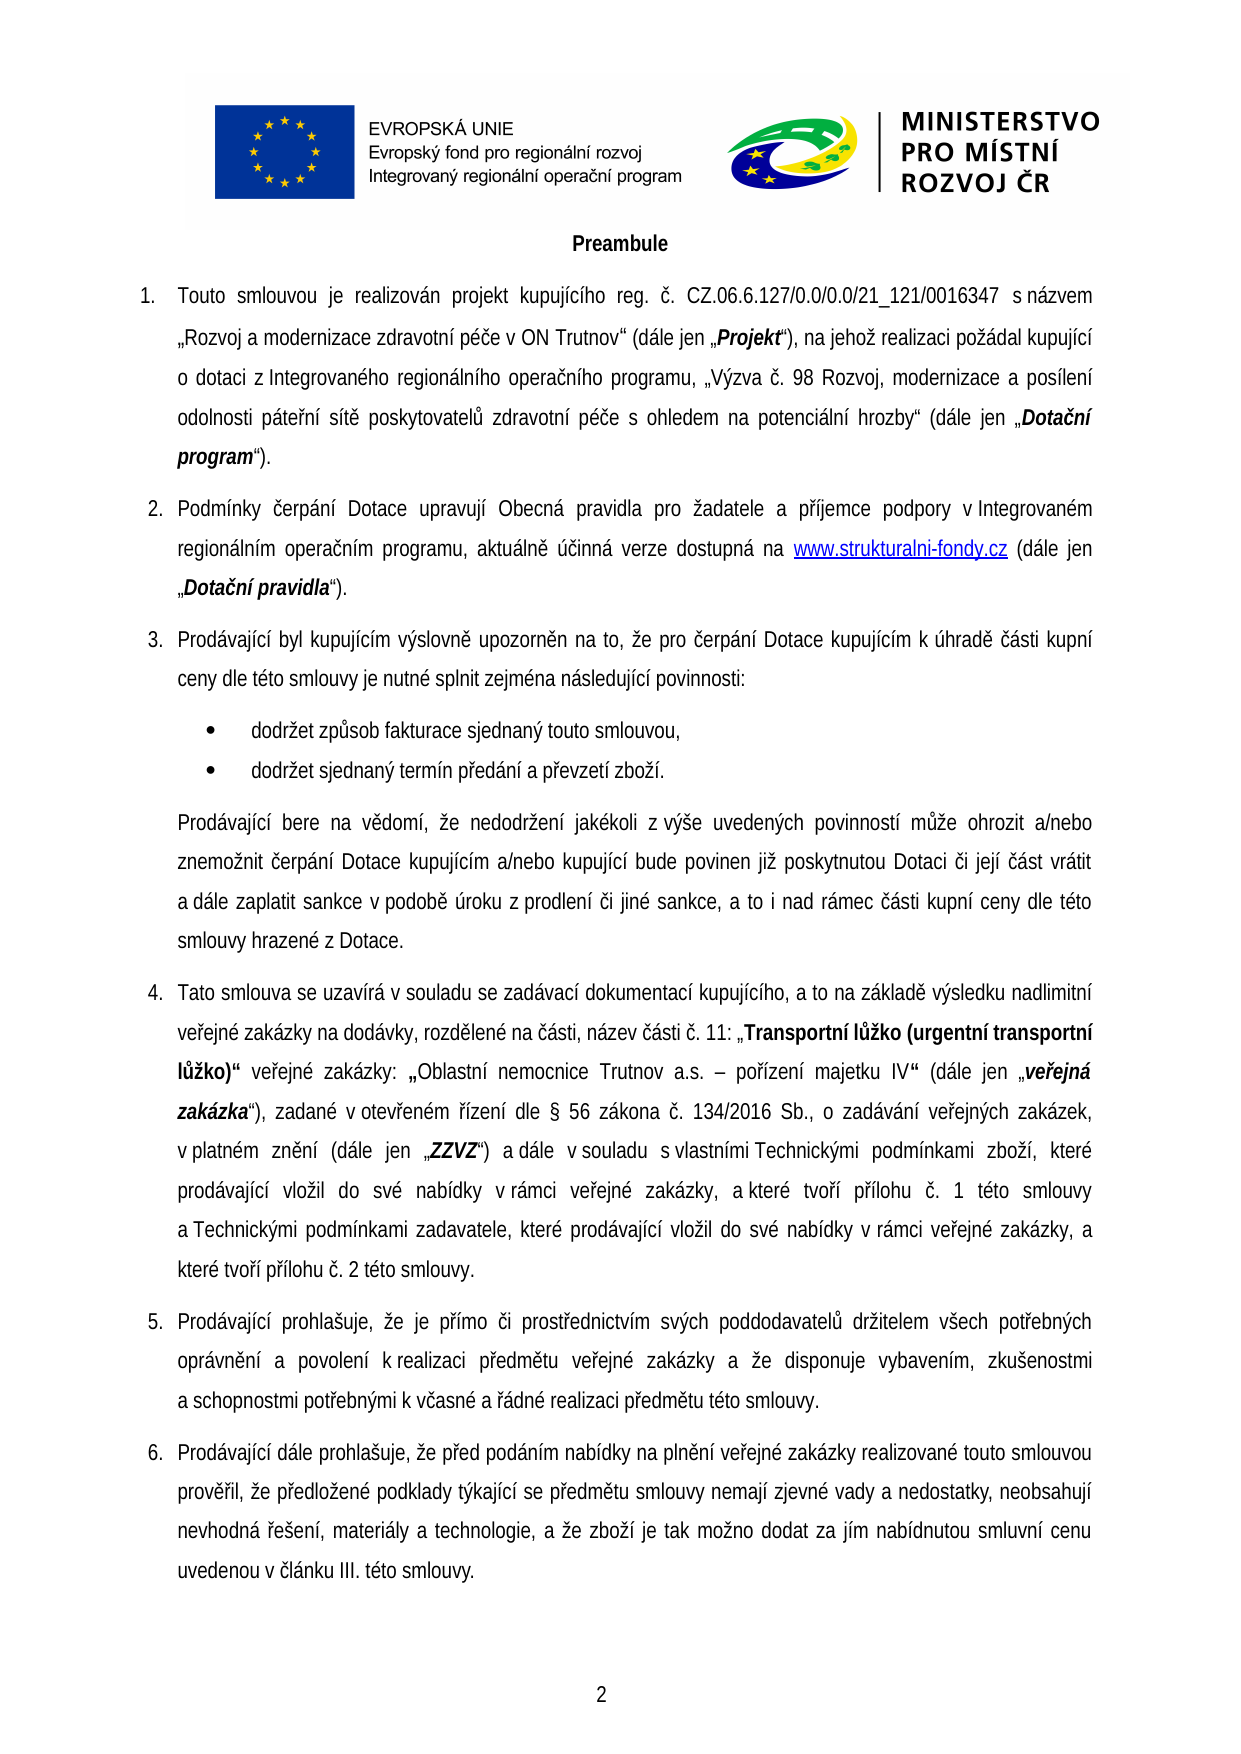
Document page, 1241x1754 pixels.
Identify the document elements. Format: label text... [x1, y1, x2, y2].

list Prodávající dále prohlašuje, že před podáním nabídky na plnění veřejné zakázky realizované touto smlouvou prověřil, že předložené podklady týkající se předmětu smlouvy nemají zjevné vady a nedostatky, neobsahují nevhodná řešení, materiály a technologie, a že zboží je tak možno dodat za jím nabídnutou smluvní cenu uvedenou v článku III. této smlouvy. [148, 1438, 1093, 1583]
list Prodávající byl kupujícím výslovně upozorněn na to, že pro čerpání Dotace kupujícím k úhradě části kupní ceny dle této smlouvy je nutné splnit zejména následující povinnosti: [148, 626, 1093, 692]
list Touto smlouvou je realizován projekt kupujícího reg. č. CZ.06.6.127/0.0/0.0/21_121/0016347 s názvem „Rozvoj a modernizace zdravotní péče v ON Trutnov“ (dále jen „Projekt“), na jehož realizaci požádal kupující o dotaci z Integrovaného regionálního operačního programu, „Výzva č. 98 Rozvoj, modernizace a posílení odolnosti páteřní sítě poskytovatelů zdravotní péče s ohledem na potenciální hrozby“ (dále jen „Dotační program“). [140, 282, 1093, 469]
list Podmínky čerpání Dotace upravují Obecná pravidla pro žadatele a příjemce podpory v Integrovaném regionálním operačním programu, aktuálně účinná verze dostupná na www.strukturalni-fondy.cz (dále jen „Dotační pravidla“). [148, 495, 1093, 600]
list dodržet způsob fakturace sjednaný touto smlouvou, [207, 717, 1093, 744]
list Prodávající bere na vědomí, že nedodržení jakékoli z výše uvedených povinností může ohrozit a/nebo znemožnit čerpání Dotace kupujícím a/nebo kupující bude povinen již poskytnutou Dotaci či její část vrátit a dále zaplatit sankce v podobě úroku z prodlení či jiné sankce, a to i nad rámec části kupní ceny dle této smlouvy hrazené z Dotace. [177, 809, 1093, 954]
list dodržet sjednaný termín předání a převzetí zboží. [207, 757, 1093, 783]
list Tato smlouva se uzavírá v souladu se zadávací dokumentací kupujícího, a to na základě výsledku nadlimitní veřejné zakázky na dodávky, rozdělené na části, název části č. 11: „Transportní lůžko (urgentní transportní lůžko)“ veřejné zakázky: „Oblastní nemocnice Trutnov a.s. – pořízení majetku IV“ (dále jen „veřejná zakázka“), zadané v otevřeném řízení dle § 56 zákona č. 134/2016 Sb., o zadávání veřejných zakázek, v platném znění (dále jen „ZZVZ“) a dále v souladu s vlastními Technickými podmínkami zboží, které prodávající vložil do své nabídky v rámci veřejné zakázky, a které tvoří přílohu č. 1 této smlouvy a Technickými podmínkami zadavatele, které prodávající vložil do své nabídky v rámci veřejné zakázky, a které tvoří přílohu č. 2 této smlouvy. [148, 979, 1093, 1282]
picture [184, 73, 1130, 230]
text Preambule [148, 230, 1093, 256]
list Prodávající prohlašuje, že je přímo či prostřednictvím svých poddodavatelů držitelem všech potřebných oprávnění a povolení k realizaci předmětu veřejné zakázky a že disponuje vybavením, zkušenostmi a schopnostmi potřebnými k včasné a řádné realizaci předmětu této smlouvy. [148, 1308, 1093, 1413]
